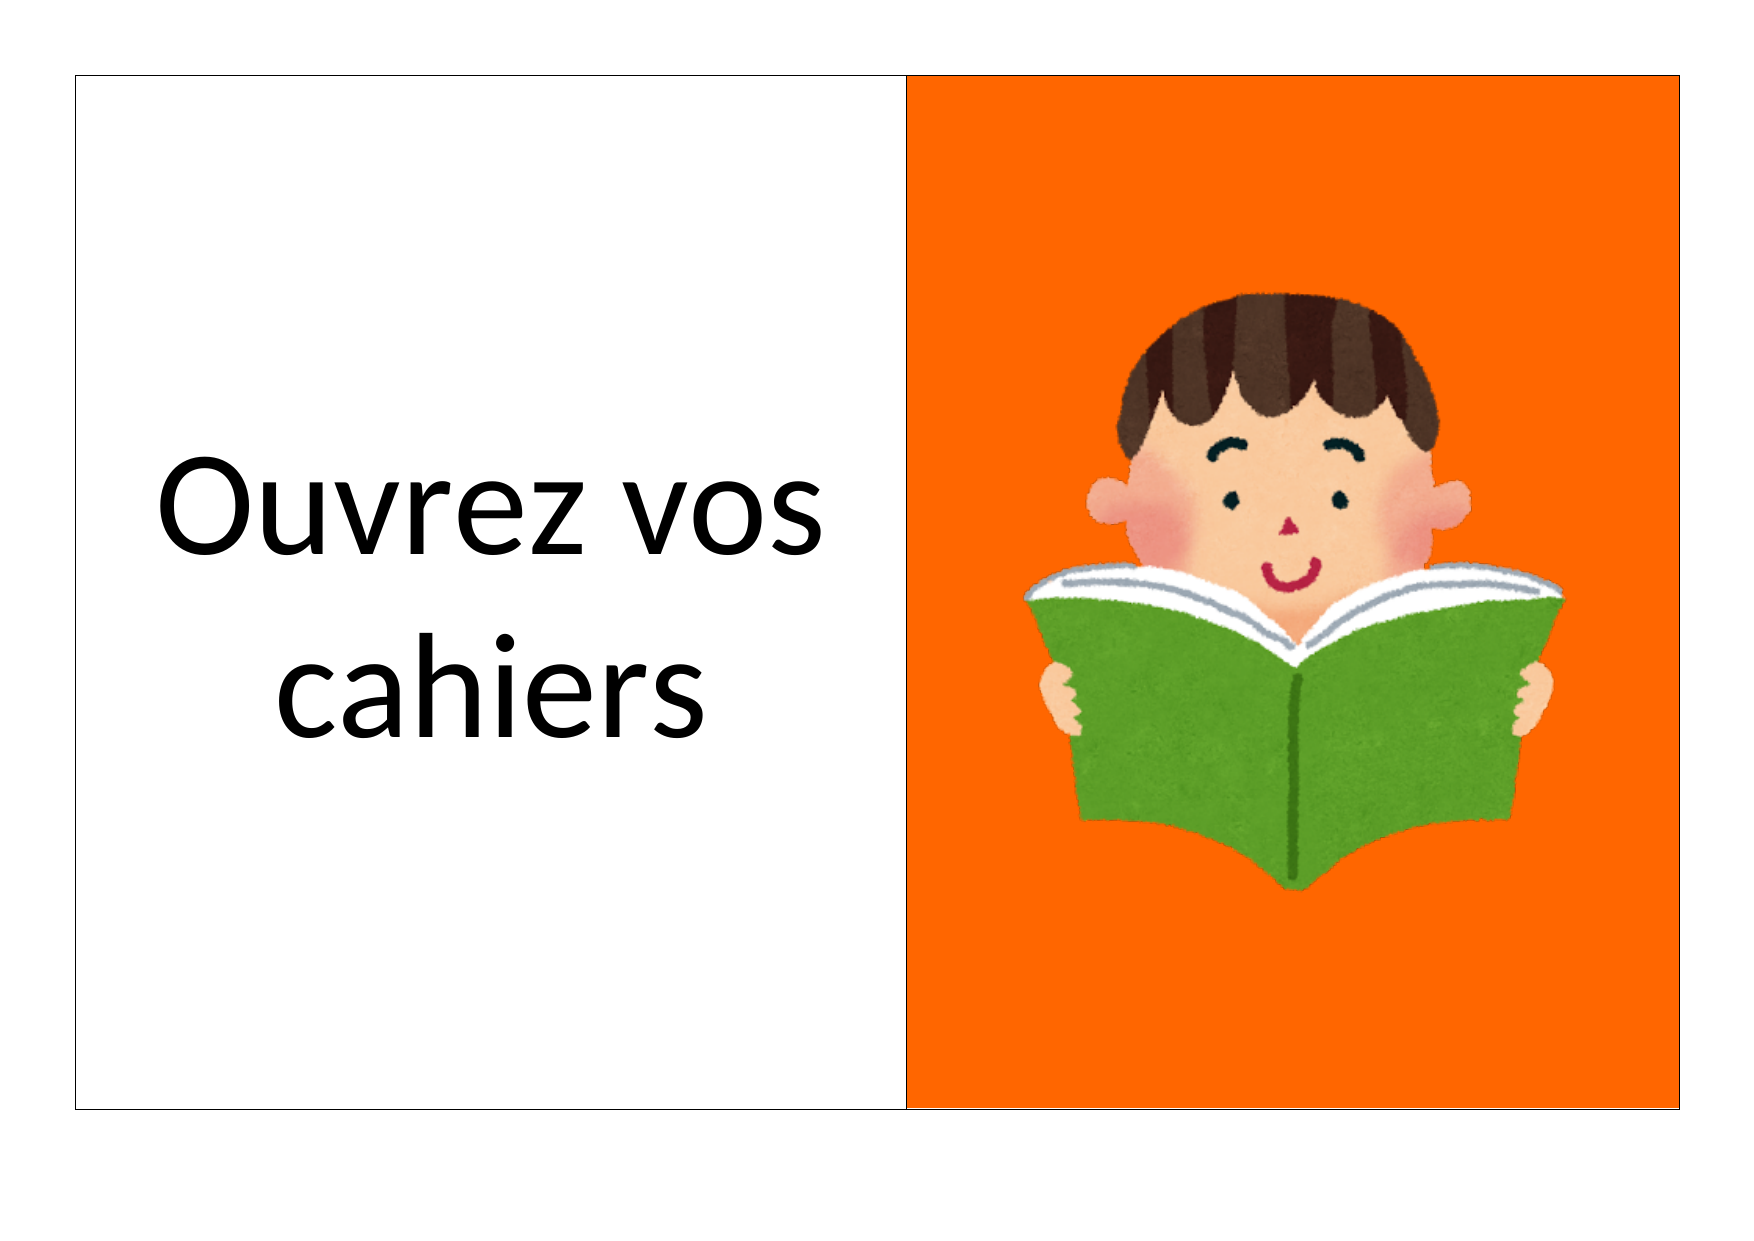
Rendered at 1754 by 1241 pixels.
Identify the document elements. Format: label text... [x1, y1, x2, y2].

picture [1011, 279, 1575, 905]
table_cell [907, 76, 1679, 1108]
table_cell Ouvrez vos cahiers [76, 76, 906, 1108]
